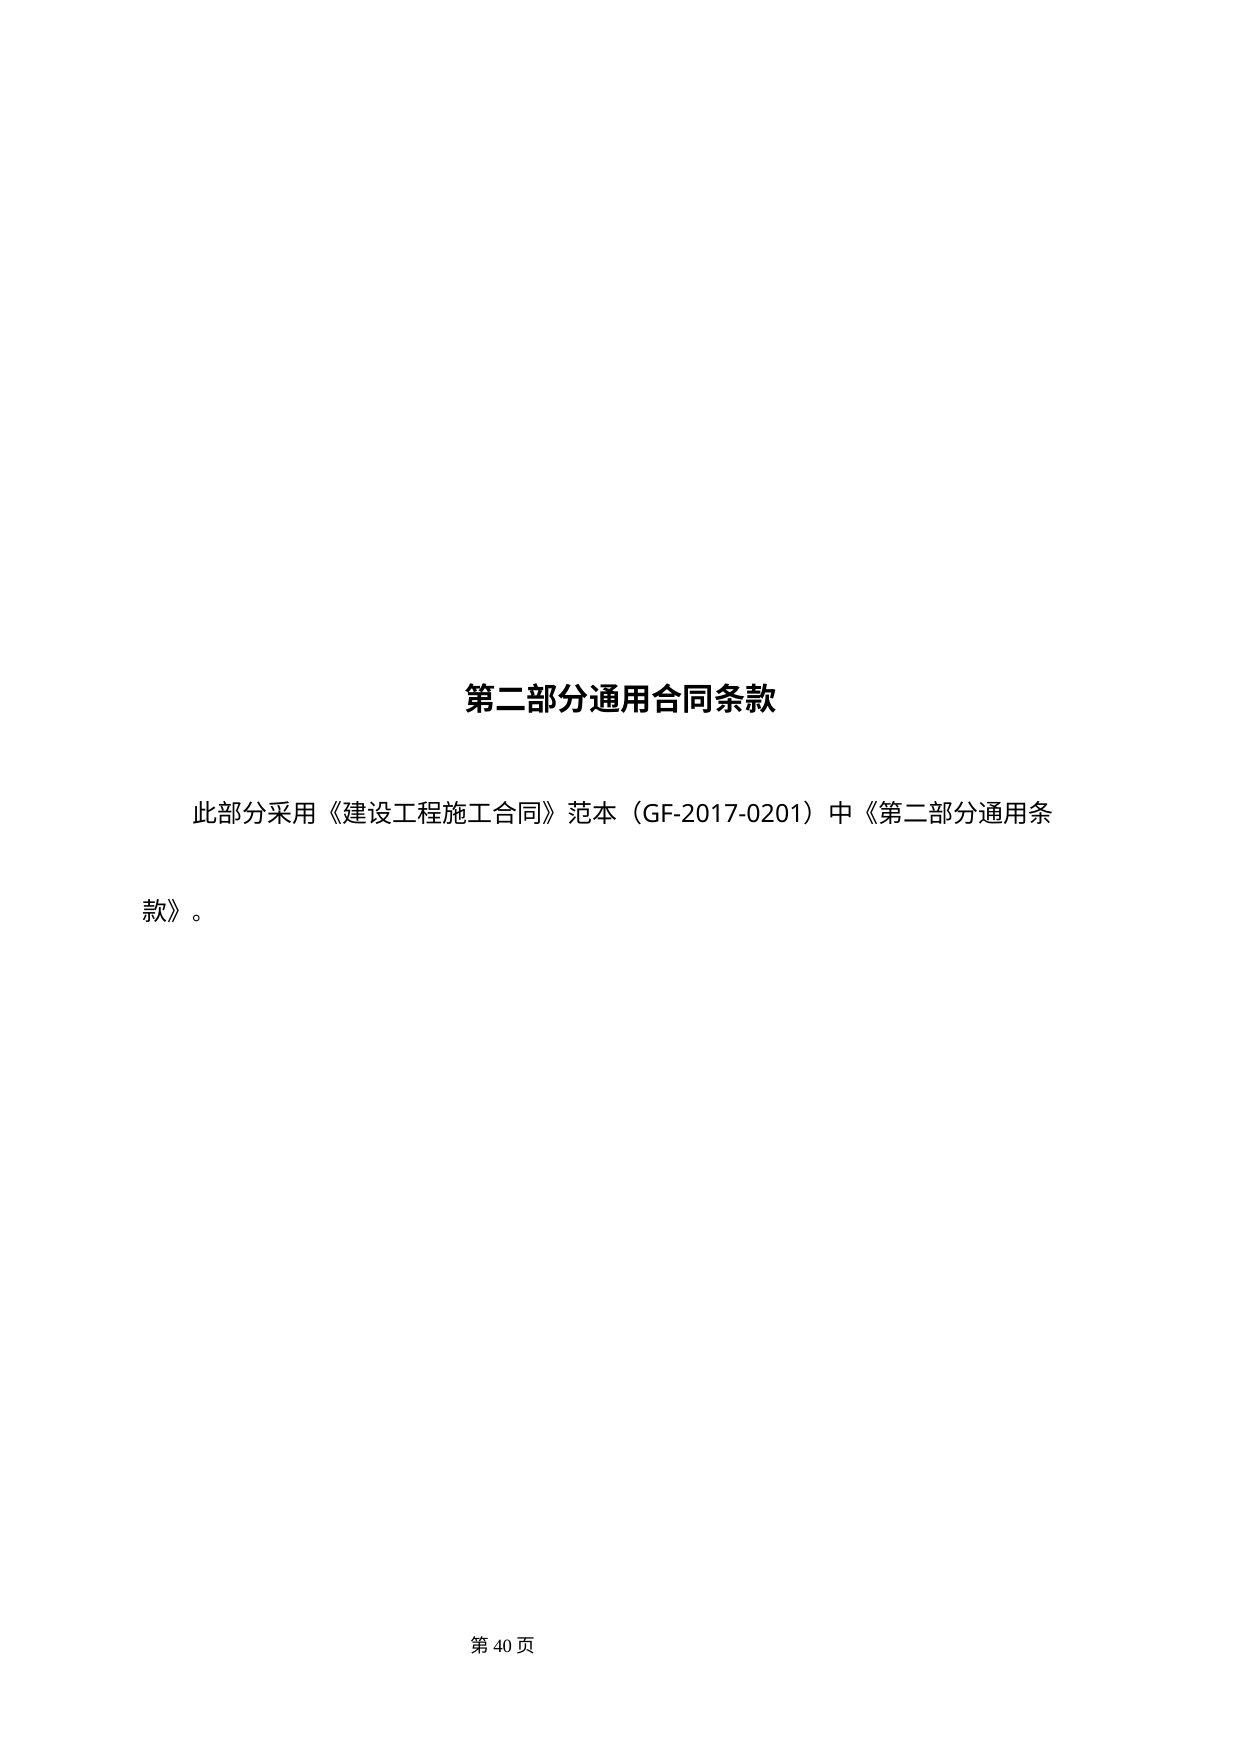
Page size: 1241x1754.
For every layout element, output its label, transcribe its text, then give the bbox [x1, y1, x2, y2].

text 第二部分通用合同条款 [142, 664, 1098, 729]
text 此部分采用《建设工程施工合同》范本（GF-2017-0201）中《第二部分通用条款》。 [142, 779, 1098, 942]
